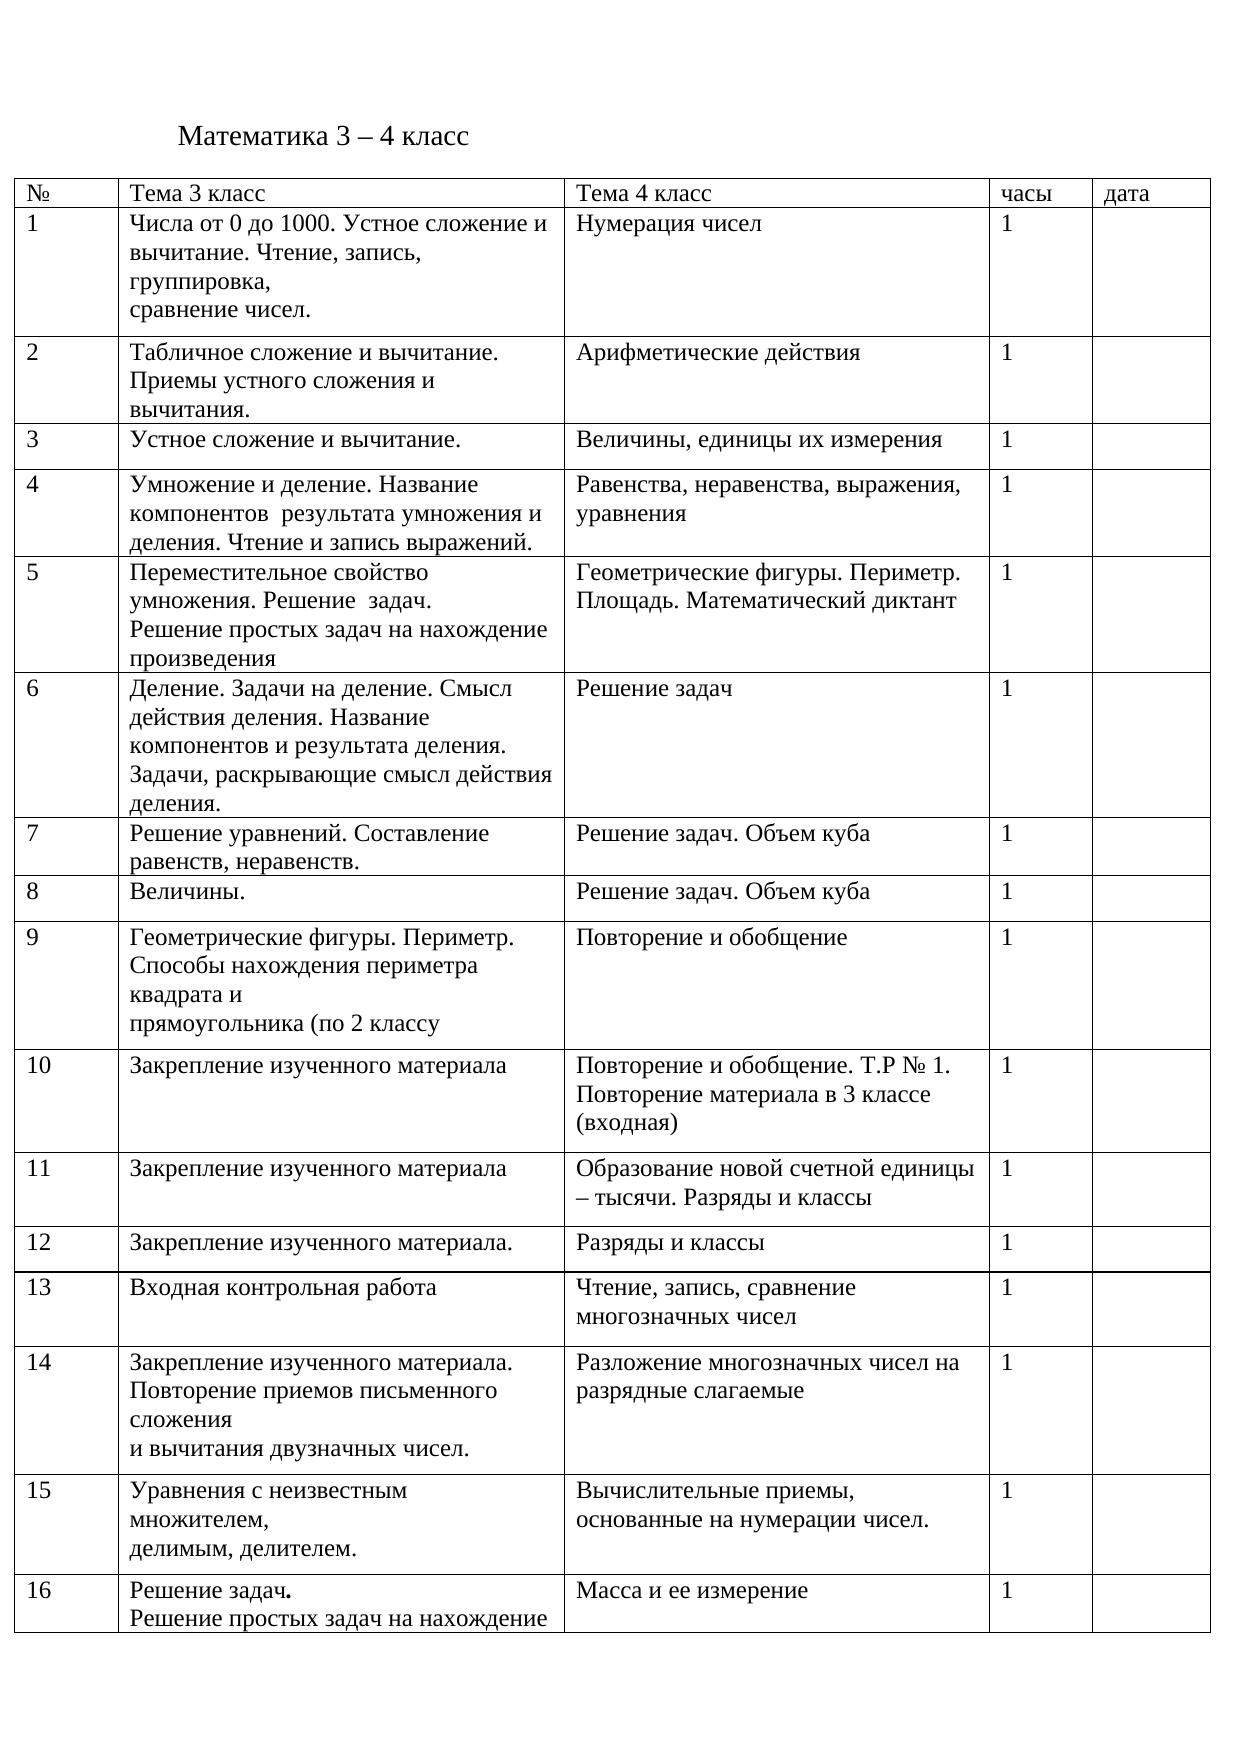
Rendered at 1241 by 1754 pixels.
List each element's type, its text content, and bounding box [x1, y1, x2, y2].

table_cell 16 [15, 1575, 118, 1632]
table_cell 1 [990, 1575, 1092, 1632]
table_cell 1 [990, 922, 1092, 1049]
table_cell 1 [990, 1273, 1092, 1346]
table_cell Деление. Задачи на деление. Смысл действия деления. Название компонентов и результата деления. Задачи, раскрывающие смысл действия деления. [119, 673, 564, 817]
table_cell [1093, 337, 1210, 423]
table_cell [1093, 922, 1210, 1049]
table_cell [1093, 1475, 1210, 1574]
table_cell 2 [15, 337, 118, 423]
table_cell 3 [15, 424, 118, 468]
table_cell Арифметические действия [565, 337, 989, 423]
table_cell 1 [990, 1227, 1092, 1271]
table_cell 1 [990, 208, 1092, 336]
table_cell Нумерация чисел [565, 208, 989, 336]
table_cell Геометрические фигуры. Периметр. Площадь. Математический диктант [565, 557, 989, 672]
table_cell 1 [15, 208, 118, 336]
table_cell Закрепление изученного материала [119, 1153, 564, 1226]
table_cell Разряды и классы [565, 1227, 989, 1271]
table_cell 6 [15, 673, 118, 817]
table_cell 4 [15, 470, 118, 556]
table_cell 5 [15, 557, 118, 672]
table_cell Величины. [119, 876, 564, 921]
table_cell 1 [990, 1347, 1092, 1474]
table_cell Умножение и деление. Название компонентов результата умножения и деления. Чтение и запись выражений. [119, 470, 564, 556]
table_header Тема 3 класс [119, 179, 564, 207]
table_cell Решение задач. Объем куба [565, 876, 989, 921]
table_cell Решение задач. Объем куба [565, 818, 989, 875]
table_header дата [1093, 179, 1210, 207]
table_cell Чтение, запись, сравнение многозначных чисел [565, 1273, 989, 1346]
table_cell Устное сложение и вычитание. [119, 424, 564, 468]
table_cell [1093, 1347, 1210, 1474]
table_cell 1 [990, 818, 1092, 875]
table_cell Величины, единицы их измерения [565, 424, 989, 468]
table_cell 15 [15, 1475, 118, 1574]
table_cell 1 [990, 424, 1092, 468]
table_cell Равенства, неравенства, выражения, уравнения [565, 470, 989, 556]
table_cell 11 [15, 1153, 118, 1226]
table_cell 7 [15, 818, 118, 875]
table_cell Закрепление изученного материала [119, 1050, 564, 1152]
table_cell Повторение и обобщение [565, 922, 989, 1049]
table_cell Закрепление изученного материала. Повторение приемов письменного сложения и вычитания двузначных чисел. [119, 1347, 564, 1474]
table_cell Вычислительные приемы, основанные на нумерации чисел. [565, 1475, 989, 1574]
table_cell 1 [990, 1050, 1092, 1152]
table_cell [565, 1575, 989, 1632]
table_cell 14 [15, 1347, 118, 1474]
table_cell 1 [990, 673, 1092, 817]
table_cell Табличное сложение и вычитание. Приемы устного сложения и вычитания. [119, 337, 564, 423]
table_cell Закрепление изученного материала. [119, 1227, 564, 1271]
table_cell 10 [15, 1050, 118, 1152]
table_cell Переместительное свойство умножения. Решение задач. Решение простых задач на нахождение произведения [119, 557, 564, 672]
table_cell [1093, 208, 1210, 336]
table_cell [119, 1575, 564, 1632]
table_cell Решение задач [565, 673, 989, 817]
table_cell 12 [15, 1227, 118, 1271]
table_cell Повторение и обобщение. Т.Р № 1. Повторение материала в 3 классе (входная) [565, 1050, 989, 1152]
table_cell [1093, 876, 1210, 921]
table_cell Входная контрольная работа [119, 1273, 564, 1346]
table_cell Решение уравнений. Составление равенств, неравенств. [119, 818, 564, 875]
table_header № [15, 179, 118, 207]
table_cell 1 [990, 1153, 1092, 1226]
table_cell [1093, 470, 1210, 556]
table_cell [1093, 1227, 1210, 1271]
table_cell [1093, 1575, 1210, 1632]
text Математика 3 – 4 класс [177, 118, 1152, 152]
table_cell Образование новой счетной единицы – тысячи. Разряды и классы [565, 1153, 989, 1226]
table_cell 1 [990, 557, 1092, 672]
table_cell [1093, 818, 1210, 875]
table_cell [1093, 424, 1210, 468]
table_cell Геометрические фигуры. Периметр. Способы нахождения периметра квадрата и прямоугольника (по 2 классу [119, 922, 564, 1049]
table_cell [1093, 1050, 1210, 1152]
table_cell 1 [990, 470, 1092, 556]
table_cell 1 [990, 876, 1092, 921]
table_cell 1 [990, 1475, 1092, 1574]
table_cell 8 [15, 876, 118, 921]
table_cell [1093, 1153, 1210, 1226]
table_cell 9 [15, 922, 118, 1049]
table_cell 1 [990, 337, 1092, 423]
table_cell [1093, 673, 1210, 817]
table_cell [1093, 1273, 1210, 1346]
table_cell Числа от 0 до 1000. Устное сложение и вычитание. Чтение, запись, группировка, сравнение чисел. [119, 208, 564, 336]
table_header часы [990, 179, 1092, 207]
table_cell [1093, 557, 1210, 672]
table_header Тема 4 класс [565, 179, 989, 207]
table_cell Разложение многозначных чисел на разрядные слагаемые [565, 1347, 989, 1474]
table_cell 13 [15, 1273, 118, 1346]
table_cell Уравнения с неизвестным множителем, делимым, делителем. [119, 1475, 564, 1574]
